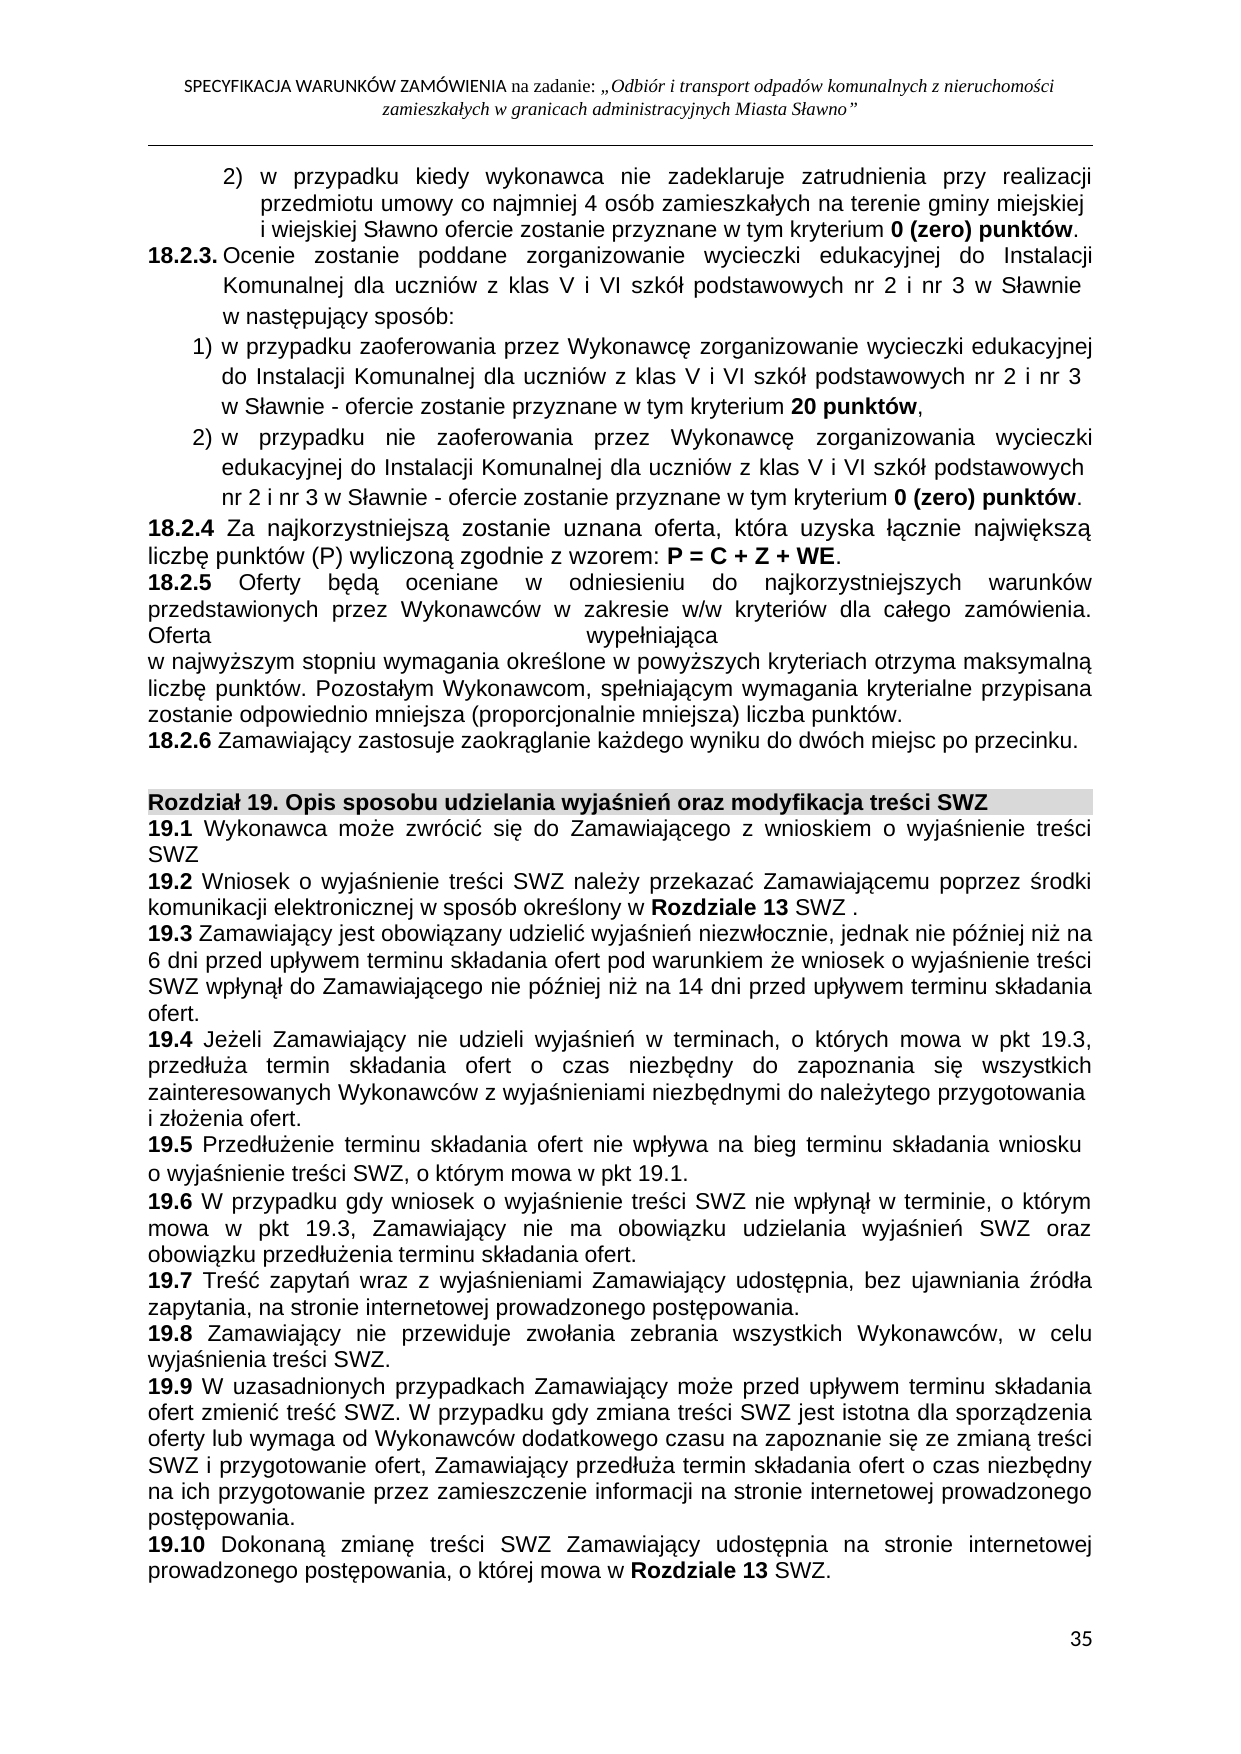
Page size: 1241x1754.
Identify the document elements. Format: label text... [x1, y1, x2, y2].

text 19.6 W przypadku gdy wniosek o wyjaśnienie treści SWZ nie wpłynął w terminie, o którym mowa w pkt 19.3, Zamawiający nie ma obowiązku udzielania wyjaśnień SWZ oraz obowiązku przedłużenia terminu składania ofert. [148, 1188, 1093, 1267]
text 18.2.6 Zamawiający zastosuje zaokrąglanie każdego wyniku do dwóch miejsc po przecinku. [148, 727, 1093, 754]
text 19.1 Wykonawca może zwrócić się do Zamawiającego z wnioskiem o wyjaśnienie treści SWZ [148, 815, 1093, 868]
text 18.2.5 Oferty będą oceniane w odniesieniu do najkorzystniejszych warunków przedstawionych przez Wykonawców w zakresie w/w kryteriów dla całego zamówienia. Oferta wypełniająca w najwyższym stopniu wymagania określone w powyższych kryteriach otrzyma maksymalną liczbę punktów. Pozostałym Wykonawcom, spełniającym wymagania kryterialne przypisana zostanie odpowiednio mniejsza (proporcjonalnie mniejsza) liczba punktów. [148, 569, 1093, 727]
list Ocenie zostanie poddane zorganizowanie wycieczki edukacyjnej do Instalacji Komunalnej dla uczniów z klas V i VI szkół podstawowych nr 2 i nr 3 w Sławnie w następujący sposób: [148, 242, 1093, 329]
text 19.2 Wniosek o wyjaśnienie treści SWZ należy przekazać Zamawiającemu poprzez środki komunikacji elektronicznej w sposób określony w Rozdziale 13 SWZ . [148, 868, 1093, 920]
list w przypadku kiedy wykonawca nie zadeklaruje zatrudnienia przy realizacji przedmiotu umowy co najmniej 4 osób zamieszkałych na terenie gminy miejskiej i wiejskiej Sławno ofercie zostanie przyznane w tym kryterium 0 (zero) punktów. [223, 163, 1093, 242]
text 19.3 Zamawiający jest obowiązany udzielić wyjaśnień niezwłocznie, jednak nie później niż na 6 dni przed upływem terminu składania ofert pod warunkiem że wniosek o wyjaśnienie treści SWZ wpłynął do Zamawiającego nie później niż na 14 dni przed upływem terminu składania ofert. [148, 920, 1093, 1026]
list w przypadku zaoferowania przez Wykonawcę zorganizowanie wycieczki edukacyjnej do Instalacji Komunalnej dla uczniów z klas V i VI szkół podstawowych nr 2 i nr 3 w Sławnie - ofercie zostanie przyznane w tym kryterium 20 punktów, [192, 333, 1093, 419]
text 19.8 Zamawiający nie przewiduje zwołania zebrania wszystkich Wykonawców, w celu wyjaśnienia treści SWZ. [148, 1320, 1093, 1373]
text 19.9 W uzasadnionych przypadkach Zamawiający może przed upływem terminu składania ofert zmienić treść SWZ. W przypadku gdy zmiana treści SWZ jest istotna dla sporządzenia oferty lub wymaga od Wykonawców dodatkowego czasu na zapoznanie się ze zmianą treści SWZ i przygotowanie ofert, Zamawiający przedłuża termin składania ofert o czas niezbędny na ich przygotowanie przez zamieszczenie informacji na stronie internetowej prowadzonego postępowania. [148, 1373, 1093, 1531]
text 19.5 Przedłużenie terminu składania ofert nie wpływa na bieg terminu składania wniosku o wyjaśnienie treści SWZ, o którym mowa w pkt 19.1. [148, 1131, 1093, 1186]
text 19.4 Jeżeli Zamawiający nie udzieli wyjaśnień w terminach, o których mowa w pkt 19.3, przedłuża termin składania ofert o czas niezbędny do zapoznania się wszystkich zainteresowanych Wykonawców z wyjaśnieniami niezbędnymi do należytego przygotowania i złożenia ofert. [148, 1026, 1093, 1131]
list w przypadku nie zaoferowania przez Wykonawcę zorganizowania wycieczki edukacyjnej do Instalacji Komunalnej dla uczniów z klas V i VI szkół podstawowych nr 2 i nr 3 w Sławnie - ofercie zostanie przyznane w tym kryterium 0 (zero) punktów. [192, 423, 1093, 510]
text Rozdział 19. Opis sposobu udzielania wyjaśnień oraz modyfikacja treści SWZ [148, 789, 1093, 815]
text 19.7 Treść zapytań wraz z wyjaśnieniami Zamawiający udostępnia, bez ujawniania źródła zapytania, na stronie internetowej prowadzonego postępowania. [148, 1267, 1093, 1320]
text 18.2.4 Za najkorzystniejszą zostanie uznana oferta, która uzyska łącznie największą liczbę punktów (P) wyliczoną zgodnie z wzorem: P = C + Z + WE. [148, 514, 1093, 569]
text 19.10 Dokonaną zmianę treści SWZ Zamawiający udostępnia na stronie internetowej prowadzonego postępowania, o której mowa w Rozdziale 13 SWZ. [148, 1531, 1093, 1583]
